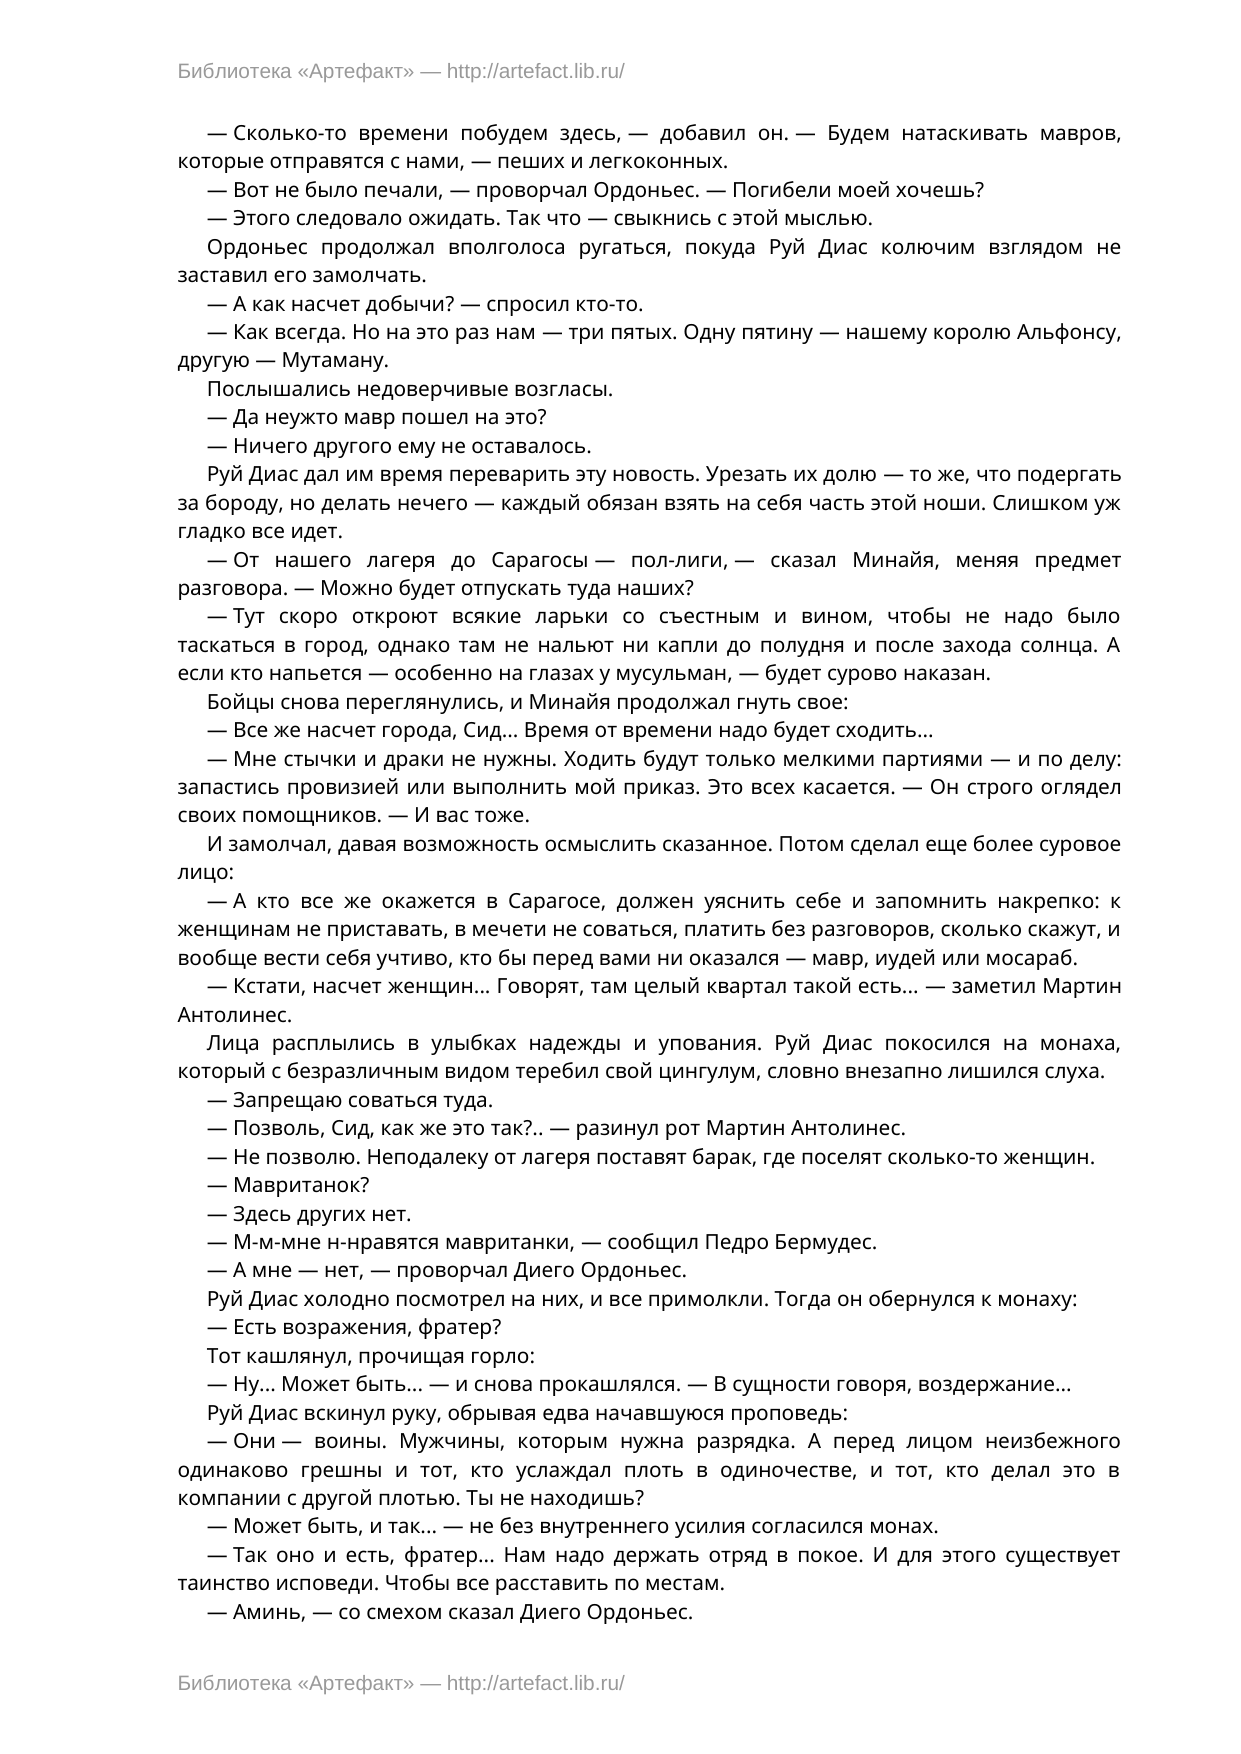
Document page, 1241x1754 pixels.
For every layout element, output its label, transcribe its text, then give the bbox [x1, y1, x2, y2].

text Лица расплылись в улыбках надежды и упования. Руй Диас покосился на монаха, который с безразличным видом теребил свой цингулум, словно внезапно лишился слуха. [177, 1028, 1122, 1085]
text — Запрещаю соваться туда. [177, 1085, 1122, 1113]
text Руй Диас холодно посмотрел на них, и все примолкли. Тогда он обернулся к монаху: [177, 1284, 1122, 1312]
text — Как всегда. Но на это раз нам — три пятых. Одну пятину — нашему королю Альфонсу, другую — Мутаману. [177, 317, 1122, 374]
text — Есть возражения, фратер? [177, 1312, 1122, 1341]
text — Они — воины. Мужчины, которым нужна разрядка. А перед лицом неизбежного одинаково грешны и тот, кто услаждал плоть в одиночестве, и тот, кто делал это в компании с другой плотью. Ты не находишь? [177, 1426, 1122, 1512]
text — Мне стычки и драки не нужны. Ходить будут только мелкими партиями — и по делу: запастись провизией или выполнить мой приказ. Это всех касается. — Он строго оглядел своих помощников. — И вас тоже. [177, 744, 1122, 829]
text — Ничего другого ему не оставалось. [177, 431, 1122, 459]
text — Все же насчет города, Сид... Время от времени надо будет сходить... [177, 715, 1122, 744]
text — Тут скоро откроют всякие ларьки со съестным и вином, чтобы не надо было таскаться в город, однако там не нальют ни капли до полудня и после захода солнца. А если кто напьется — особенно на глазах у мусульман, — будет сурово наказан. [177, 602, 1122, 687]
text И замолчал, давая возможность осмыслить сказанное. Потом сделал еще более суровое лицо: [177, 829, 1122, 886]
text — Вот не было печали, — проворчал Ордоньес. — Погибели моей хочешь? [177, 175, 1122, 203]
text — Да неужто мавр пошел на это? [177, 402, 1122, 431]
text — А как насчет добычи? — спросил кто-то. [177, 289, 1122, 317]
text — Мавританок? [177, 1170, 1122, 1199]
text — Аминь, — со смехом сказал Диего Ордоньес. [177, 1597, 1122, 1625]
text — А кто все же окажется в Сарагосе, должен уяснить себе и запомнить накрепко: к женщинам не приставать, в мечети не соваться, платить без разговоров, сколько скажут, и вообще вести себя учтиво, кто бы перед вами ни оказался — мавр, иудей или мосараб. [177, 886, 1122, 971]
text — Может быть, и так... — не без внутреннего усилия согласился монах. [177, 1512, 1122, 1540]
text — Этого следовало ожидать. Так что — свыкнись с этой мыслью. [177, 203, 1122, 232]
text — Здесь других нет. [177, 1199, 1122, 1227]
text — Позволь, Сид, как же это так?.. — разинул рот Мартин Антолинес. [177, 1113, 1122, 1142]
text — Так оно и есть, фратер... Нам надо держать отряд в покое. И для этого существует таинство исповеди. Чтобы все расставить по местам. [177, 1540, 1122, 1597]
text — Сколько-то времени побудем здесь, — добавил он. — Будем натаскивать мавров, которые отправятся с нами, — пеших и легкоконных. [177, 118, 1122, 175]
text Послышались недоверчивые возгласы. [177, 374, 1122, 402]
text — А мне — нет, — проворчал Диего Ордоньес. [177, 1256, 1122, 1284]
text — Кстати, насчет женщин... Говорят, там целый квартал такой есть... — заметил Мартин Антолинес. [177, 971, 1122, 1028]
text Ордоньес продолжал вполголоса ругаться, покуда Руй Диас колючим взглядом не заставил его замолчать. [177, 232, 1122, 289]
text Руй Диас вскинул руку, обрывая едва начавшуюся проповедь: [177, 1398, 1122, 1426]
text Тот кашлянул, прочищая горло: [177, 1341, 1122, 1369]
text — Не позволю. Неподалеку от лагеря поставят барак, где поселят сколько-то женщин. [177, 1142, 1122, 1170]
text Руй Диас дал им время переварить эту новость. Урезать их долю — то же, что подергать за бороду, но делать нечего — каждый обязан взять на себя часть этой ноши. Слишком уж гладко все идет. [177, 459, 1122, 545]
text — Ну... Может быть... — и снова прокашлялся. — В сущности говоря, воздержание... [177, 1369, 1122, 1398]
text Бойцы снова переглянулись, и Минайя продолжал гнуть свое: [177, 687, 1122, 715]
text — От нашего лагеря до Сарагосы — пол-лиги, — сказал Минайя, меняя предмет разговора. — Можно будет отпускать туда наших? [177, 545, 1122, 602]
text — М-м-мне н-нравятся мавританки, — сообщил Педро Бермудес. [177, 1227, 1122, 1256]
